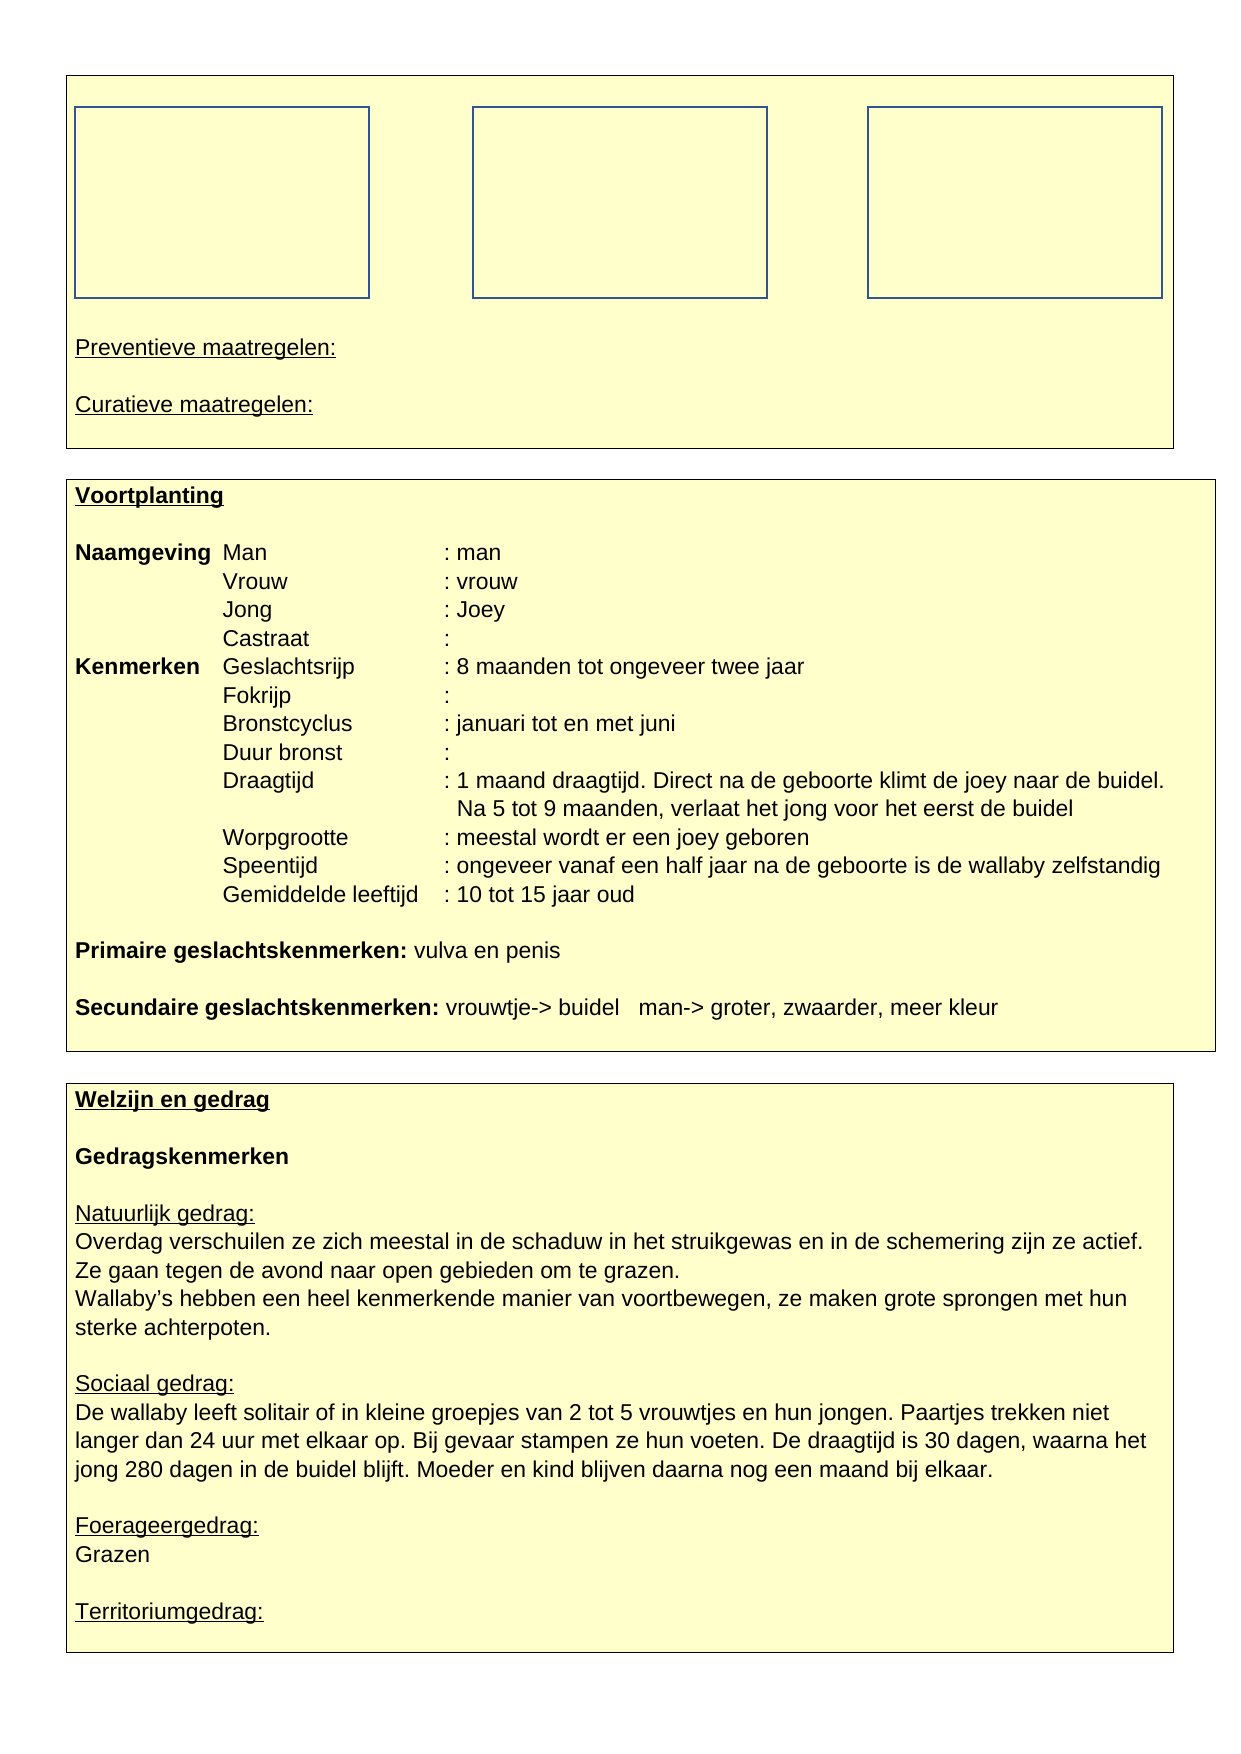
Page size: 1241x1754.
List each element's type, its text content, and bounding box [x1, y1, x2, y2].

text Duur bronst : [67, 735, 1215, 764]
text Curatieve maatregelen: [67, 388, 1173, 416]
text Na 5 tot 9 maanden, verlaat het jong voor het eerst de buidel [67, 792, 1215, 821]
text Sociaal gedrag: [67, 1367, 1173, 1396]
text Overdag verschuilen ze zich meestal in de schaduw in het struikgewas en in de schemering zijn ze actief. Ze gaan tegen de avond naar open gebieden om te grazen. [67, 1225, 1173, 1282]
text Worpgrootte : meestal wordt er een joey geboren [67, 821, 1215, 849]
text Bronstcyclus : januari tot en met juni [67, 707, 1215, 735]
text Welzijn en gedrag [67, 1084, 1173, 1111]
text Gedragskenmerken [67, 1140, 1173, 1168]
text Voortplanting [67, 480, 1215, 508]
text Preventieve maatregelen: [67, 331, 1173, 359]
text Naamgeving Man : man [67, 536, 1215, 565]
text Draagtijd : 1 maand draagtijd. Direct na de geboorte klimt de joey naar de buidel. [67, 764, 1215, 792]
text De wallaby leeft solitair of in kleine groepjes van 2 tot 5 vrouwtjes en hun jongen. Paartjes trekken niet langer dan 24 uur met elkaar op. Bij gevaar stampen ze hun voeten. De draagtijd is 30 dagen, waarna het jong 280 dagen in de buidel blijft. Moeder en kind blijven daarna nog een maand bij elkaar. [67, 1396, 1173, 1481]
text Foerageergedrag: [67, 1509, 1173, 1538]
text Vrouw : vrouw [67, 565, 1215, 593]
text Secundaire geslachtskenmerken: vrouwtje-> buidel man-> groter, zwaarder, meer kleur [67, 991, 1215, 1020]
text Fokrijp : [67, 678, 1215, 707]
text Natuurlijk gedrag: [67, 1197, 1173, 1225]
text Gemiddelde leeftijd : 10 tot 15 jaar oud [67, 877, 1215, 906]
text Grazen [67, 1538, 1173, 1566]
text Jong : Joey [67, 593, 1215, 622]
text Territoriumgedrag: [67, 1595, 1173, 1623]
text Primaire geslachtskenmerken: vulva en penis [67, 934, 1215, 963]
text Castraat : [67, 622, 1215, 650]
text Kenmerken Geslachtsrijp : 8 maanden tot ongeveer twee jaar [67, 650, 1215, 678]
text Speentijd : ongeveer vanaf een half jaar na de geboorte is de wallaby zelfstandig [67, 849, 1215, 877]
text Wallaby’s hebben een heel kenmerkende manier van voortbewegen, ze maken grote sprongen met hun sterke achterpoten. [67, 1282, 1173, 1339]
